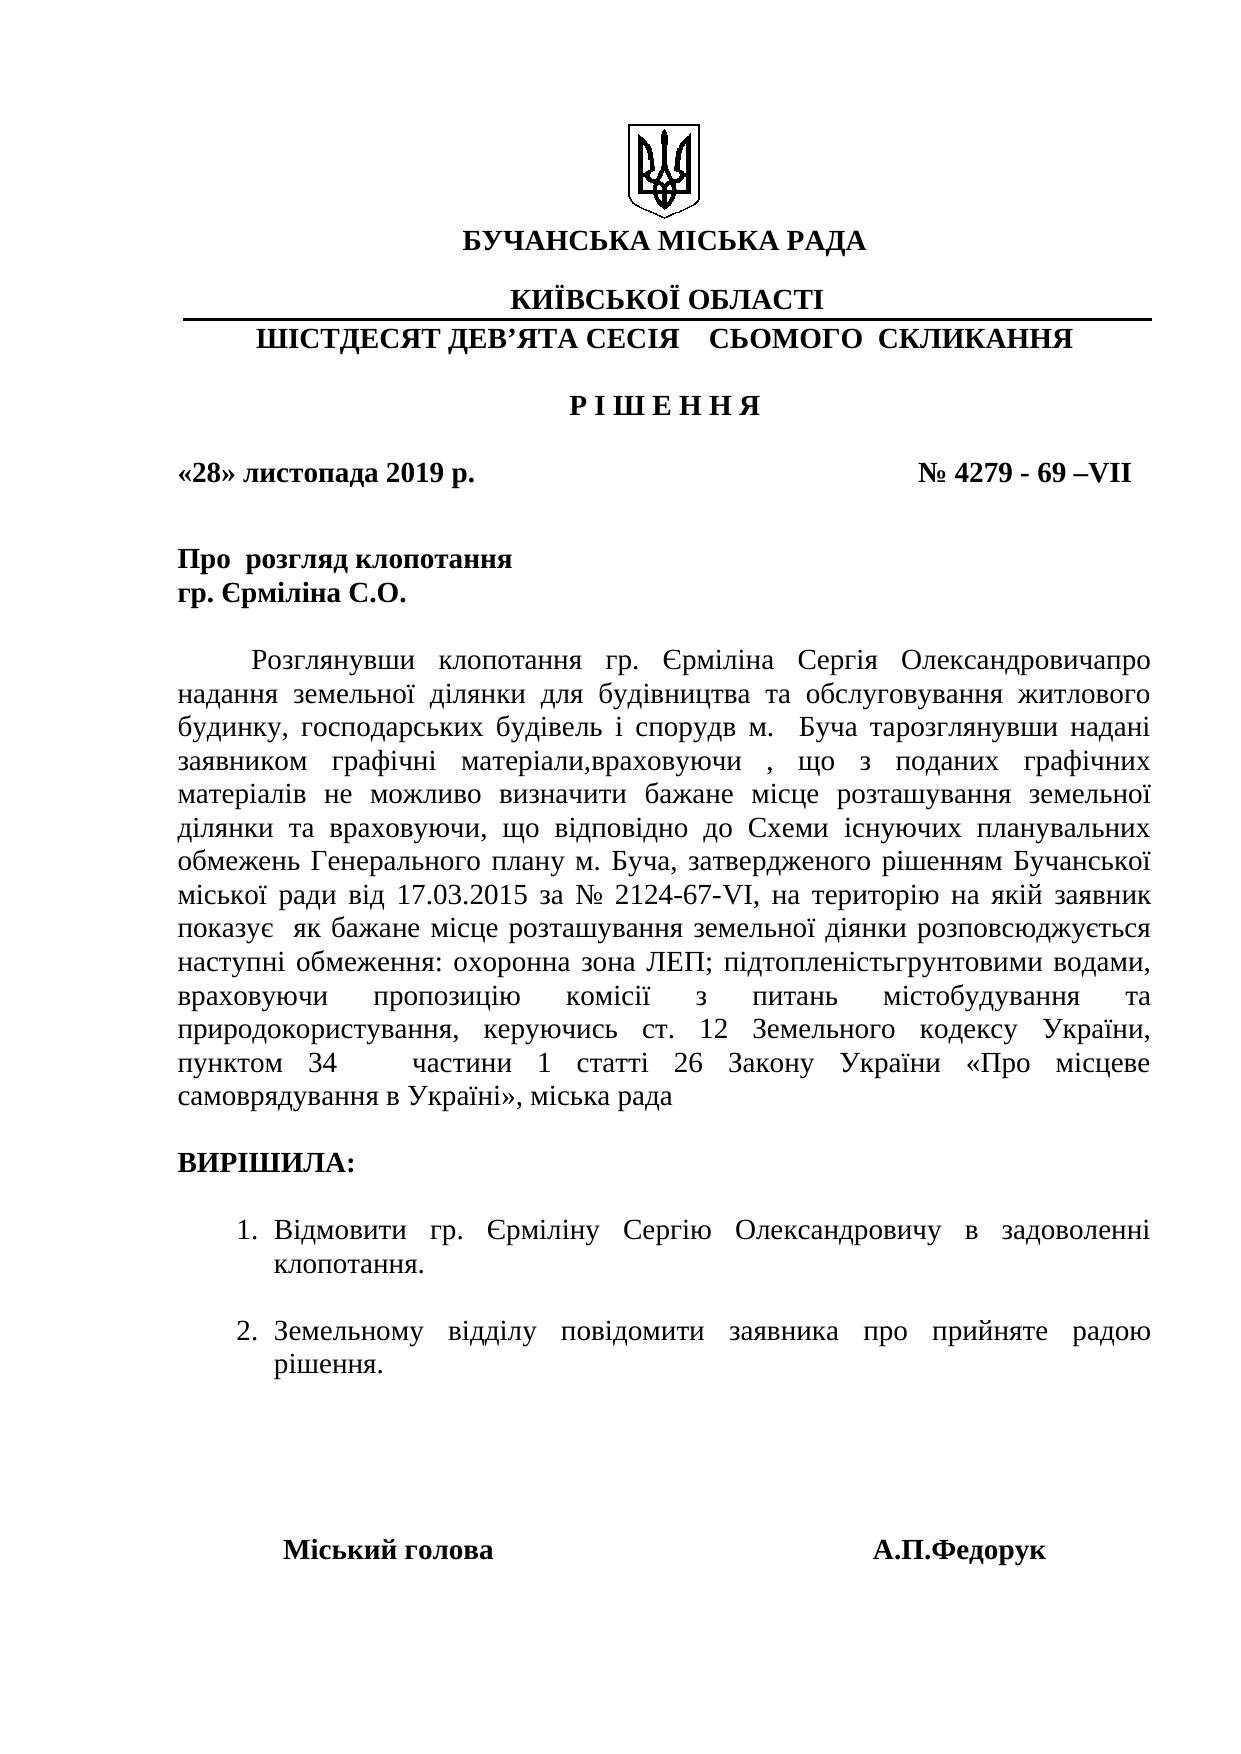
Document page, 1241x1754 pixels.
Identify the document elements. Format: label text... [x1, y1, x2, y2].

text гр. Єрміліна С.О. [177, 575, 1152, 609]
text БУЧАНСЬКА МІСЬКА РАДА [177, 223, 1152, 256]
text Міський голова А.П.Федорук [177, 1532, 1152, 1566]
list Земельному відділу повідомити заявника про прийняте радою рішення. [236, 1313, 1152, 1380]
text Про розгляд клопотання [177, 542, 1152, 575]
text КИЇВСЬКОЇ ОБЛАСТІ [183, 282, 1152, 318]
text Розглянувши клопотання гр. Єрміліна Сергія Олександровичапро надання земельної ділянки для будівництва та обслуговування житлового будинку, господарських будівель і спорудв м. Буча тарозглянувши надані заявником графічні матеріали,враховуючи , що з поданих графічних матеріалів не можливо визначити бажане місце розташування земельної ділянки та враховуючи, що відповідно до Схеми існуючих планувальних обмежень Генерального плану м. Буча, затвердженого рішенням Бучанської міської ради від 17.03.2015 за № 2124-67-VІ, на територію на якій заявник показує як бажане місце розташування земельної діянки розповсюджується наступні обмеження: охоронна зона ЛЕП; підтопленістьгрунтовими водами, враховуючи пропозицію комісії з питань містобудування та природокористування, керуючись ст. 12 Земельного кодексу України, пунктом 34 частини 1 статті 26 Закону України «Про місцеве самоврядування в Україні», міська рада [177, 642, 1152, 1112]
text ВИРІШИЛА: [177, 1145, 1152, 1179]
text «28» листопада 2019 р. № 4279 - 69 –VІІ [177, 455, 1152, 489]
text Р І Ш Е Н Н Я [177, 388, 1152, 422]
text ШІСТДЕСЯТ ДЕВ’ЯТА СЕСІЯ СЬОМОГО СКЛИКАННЯ [177, 321, 1152, 354]
list Відмовити гр. Єрміліну Сергію Олександровичу в задоволенні клопотання. [236, 1212, 1152, 1279]
